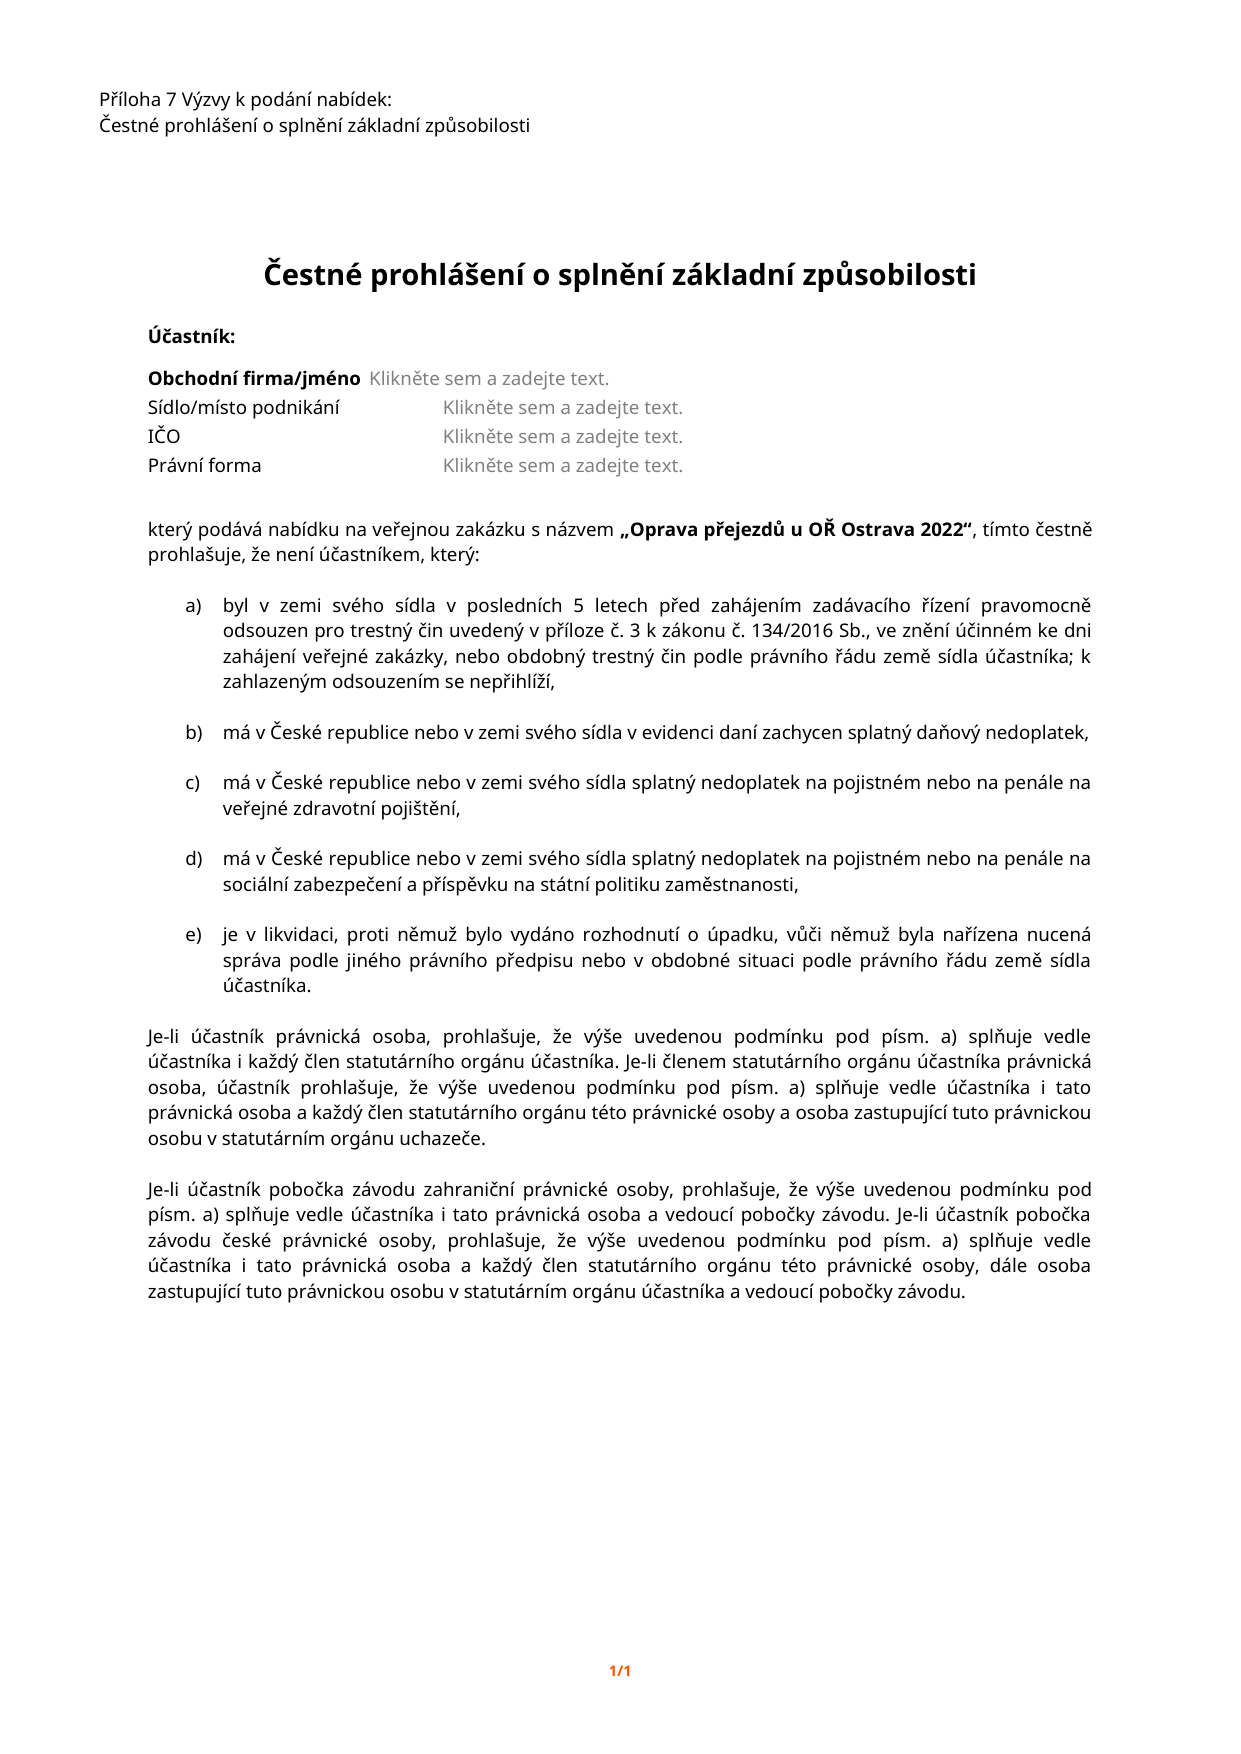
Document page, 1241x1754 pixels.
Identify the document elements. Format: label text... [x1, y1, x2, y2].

text Je-li účastník právnická osoba, prohlašuje, že výše uvedenou podmínku pod písm. a) splňuje vedle účastníka i každý člen statutárního orgánu účastníka. Je-li členem statutárního orgánu účastníka právnická osoba, účastník prohlašuje, že výše uvedenou podmínku pod písm. a) splňuje vedle účastníka i tato právnická osoba a každý člen statutárního orgánu této právnické osoby a osoba zastupující tuto právnickou osobu v statutárním orgánu uchazeče. [148, 1023, 1093, 1151]
text který podává nabídku na veřejnou zakázku s názvem „Oprava přejezdů u OŘ Ostrava 2022“, tímto čestně prohlašuje, že není účastníkem, který: [148, 516, 1093, 567]
list byl v zemi svého sídla v posledních 5 letech před zahájením zadávacího řízení pravomocně odsouzen pro trestný čin uvedený v příloze č. 3 k zákonu č. 134/2016 Sb., ve znění účinném ke dni zahájení veřejné zakázky, nebo obdobný trestný čin podle právního řádu země sídla účastníka; k zahlazeným odsouzením se nepřihlíží, [185, 592, 1093, 694]
text Obchodní firma/jméno [148, 362, 1093, 391]
text Sídlo/místo podnikání [148, 391, 1093, 420]
title Čestné prohlášení o splnění základní způsobilosti [148, 254, 1093, 293]
list má v České republice nebo v zemi svého sídla v evidenci daní zachycen splatný daňový nedoplatek, [185, 719, 1093, 744]
text Právní forma [148, 449, 1093, 478]
text Účastník: [148, 318, 1093, 349]
list má v České republice nebo v zemi svého sídla splatný nedoplatek na pojistném nebo na penále na sociální zabezpečení a příspěvku na státní politiku zaměstnanosti, [185, 846, 1093, 897]
text IČO [148, 420, 1093, 449]
text Je-li účastník pobočka závodu zahraniční právnické osoby, prohlašuje, že výše uvedenou podmínku pod písm. a) splňuje vedle účastníka i tato právnická osoba a vedoucí pobočky závodu. Je-li účastník pobočka závodu české právnické osoby, prohlašuje, že výše uvedenou podmínku pod písm. a) splňuje vedle účastníka i tato právnická osoba a každý člen statutárního orgánu této právnické osoby, dále osoba zastupující tuto právnickou osobu v statutárním orgánu účastníka a vedoucí pobočky závodu. [148, 1176, 1093, 1304]
list je v likvidaci, proti němuž bylo vydáno rozhodnutí o úpadku, vůči němuž byla nařízena nucená správa podle jiného právního předpisu nebo v obdobné situaci podle právního řádu země sídla účastníka. [185, 922, 1093, 998]
list má v České republice nebo v zemi svého sídla splatný nedoplatek na pojistném nebo na penále na veřejné zdravotní pojištění, [185, 769, 1093, 821]
